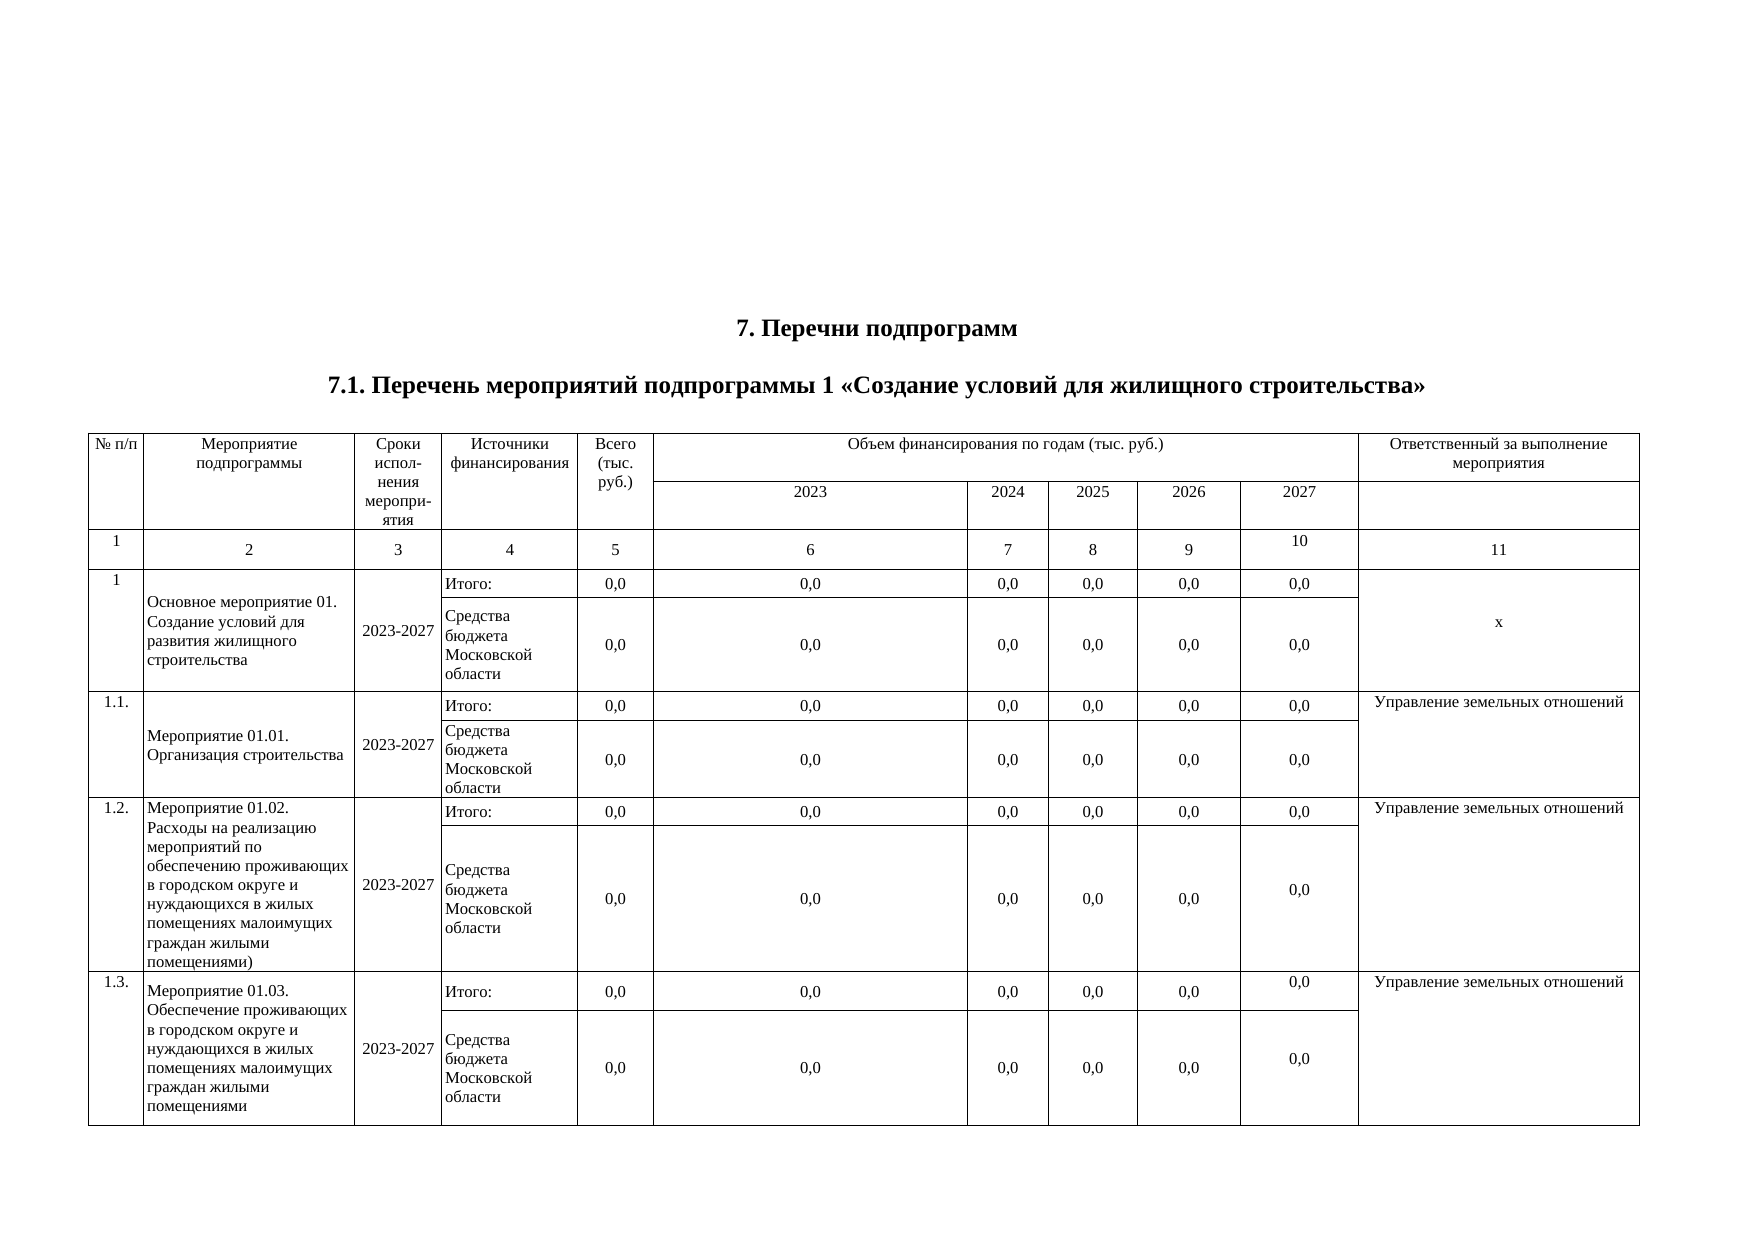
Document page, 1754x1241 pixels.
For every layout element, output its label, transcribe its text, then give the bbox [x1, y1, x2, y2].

table_cell 0,0 [1049, 1011, 1137, 1124]
table_cell 0,0 [1241, 598, 1358, 691]
table_cell [1359, 482, 1639, 529]
table_cell 5 [578, 530, 653, 569]
table_cell 0,0 [578, 972, 653, 1010]
table_cell 1 [89, 570, 143, 691]
table_cell 0,0 [654, 798, 967, 825]
table_cell Основное мероприятие 01. Создание условий для развития жилищного строительства [144, 570, 354, 691]
table_cell 2023-2027 [355, 570, 441, 691]
table_cell 0,0 [578, 570, 653, 597]
table_header Мероприятие подпрограммы [144, 434, 354, 529]
table_cell Мероприятие 01.01. Организация строительства [144, 692, 354, 797]
table_cell 0,0 [1241, 692, 1358, 719]
table_cell 2024 [968, 482, 1048, 529]
table_cell 0,0 [1241, 798, 1358, 825]
table_cell 2 [144, 530, 354, 569]
table_header Объем финансирования по годам (тыс. руб.) [654, 434, 1358, 481]
table_cell 0,0 [1138, 798, 1240, 825]
table_cell 0,0 [654, 1011, 967, 1124]
table_cell 1.1. [89, 692, 143, 797]
table_cell 0,0 [1049, 721, 1137, 797]
table_cell 0,0 [654, 826, 967, 971]
table_cell х [1359, 570, 1639, 691]
table_cell 8 [1049, 530, 1137, 569]
table_cell 2023-2027 [355, 692, 441, 797]
table_cell 0,0 [1138, 826, 1240, 971]
table_cell 6 [654, 530, 967, 569]
table_cell Мероприятие 01.02. Расходы на реализацию мероприятий по обеспечению проживающих в городском округе и нуждающихся в жилых помещениях малоимущих граждан жилыми помещениями) [144, 798, 354, 971]
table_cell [1359, 972, 1639, 1124]
table_header Ответственный за выполнение мероприятия [1359, 434, 1639, 481]
table_cell Итого: [442, 692, 577, 719]
table_cell 0,0 [968, 570, 1048, 597]
table_cell Мероприятие 01.03. Обеспечение проживающих в городском округе и нуждающихся в жилых помещениях малоимущих граждан жилыми помещениями [144, 972, 354, 1124]
table_cell 0,0 [1241, 1011, 1358, 1124]
table_cell 0,0 [1241, 570, 1358, 597]
table_cell 0,0 [1138, 570, 1240, 597]
table_cell 0,0 [1138, 972, 1240, 1010]
table_cell Итого: [442, 972, 577, 1010]
table_cell 0,0 [1241, 972, 1358, 1010]
table_cell 1.3. [89, 972, 143, 1124]
table_cell 0,0 [654, 598, 967, 691]
table_cell 9 [1138, 530, 1240, 569]
table_cell 0,0 [1138, 598, 1240, 691]
table_cell 0,0 [1241, 826, 1358, 971]
table_cell 0,0 [968, 1011, 1048, 1124]
table_cell 4 [442, 530, 577, 569]
table_cell Итого: [442, 570, 577, 597]
table_cell 2025 [1049, 482, 1137, 529]
table_cell Средства бюджета Московской области [442, 721, 577, 797]
table_cell Средства бюджета Московской области [442, 598, 577, 691]
text 7. Перечни подпрограмм [118, 313, 1636, 341]
table_cell 10 [1241, 530, 1358, 569]
text 7.1. Перечень мероприятий подпрограммы 1 «Создание условий для жилищного строительства» [118, 370, 1636, 399]
table_cell 0,0 [1138, 1011, 1240, 1124]
table_cell 3 [355, 530, 441, 569]
table_header Сроки испол-нения меропри-ятия [355, 434, 441, 529]
table_cell 0,0 [1049, 570, 1137, 597]
table_cell 2027 [1241, 482, 1358, 529]
table_cell 0,0 [1049, 972, 1137, 1010]
table_cell 0,0 [1241, 721, 1358, 797]
table_cell 0,0 [578, 721, 653, 797]
table_cell 11 [1359, 530, 1639, 569]
table_cell 0,0 [1049, 826, 1137, 971]
table_header Источники финансирования [442, 434, 577, 529]
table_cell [442, 1011, 577, 1124]
table_header № п/п [89, 434, 143, 529]
table_cell 0,0 [968, 721, 1048, 797]
table_cell 2023 [654, 482, 967, 529]
table_cell 0,0 [968, 598, 1048, 691]
table_cell 1.2. [89, 798, 143, 971]
table_cell Итого: [442, 798, 577, 825]
table_cell 0,0 [654, 721, 967, 797]
table_cell 0,0 [654, 692, 967, 719]
table_cell 0,0 [1049, 692, 1137, 719]
table_cell 2023-2027 [355, 972, 441, 1124]
table_cell 0,0 [1138, 721, 1240, 797]
table_cell Средства бюджета Московской области [442, 826, 577, 971]
table_cell 0,0 [1049, 798, 1137, 825]
table_cell 0,0 [578, 826, 653, 971]
table_cell 1 [89, 530, 143, 569]
table_cell 0,0 [654, 972, 967, 1010]
table_cell 2023-2027 [355, 798, 441, 971]
table_cell 0,0 [1049, 598, 1137, 691]
table_cell Управление земельных отношений [1359, 692, 1639, 797]
table_cell 0,0 [968, 798, 1048, 825]
table_cell 0,0 [578, 692, 653, 719]
table_cell 0,0 [578, 798, 653, 825]
table_cell Управление земельных отношений [1359, 798, 1639, 971]
table_cell 0,0 [578, 598, 653, 691]
table_cell 0,0 [968, 692, 1048, 719]
table_cell 0,0 [654, 570, 967, 597]
table_cell 2026 [1138, 482, 1240, 529]
table_cell 7 [968, 530, 1048, 569]
table_header Всего (тыс. руб.) [578, 434, 653, 529]
table_cell 0,0 [968, 826, 1048, 971]
table_cell 0,0 [578, 1011, 653, 1124]
table_cell 0,0 [1138, 692, 1240, 719]
table_cell 0,0 [968, 972, 1048, 1010]
